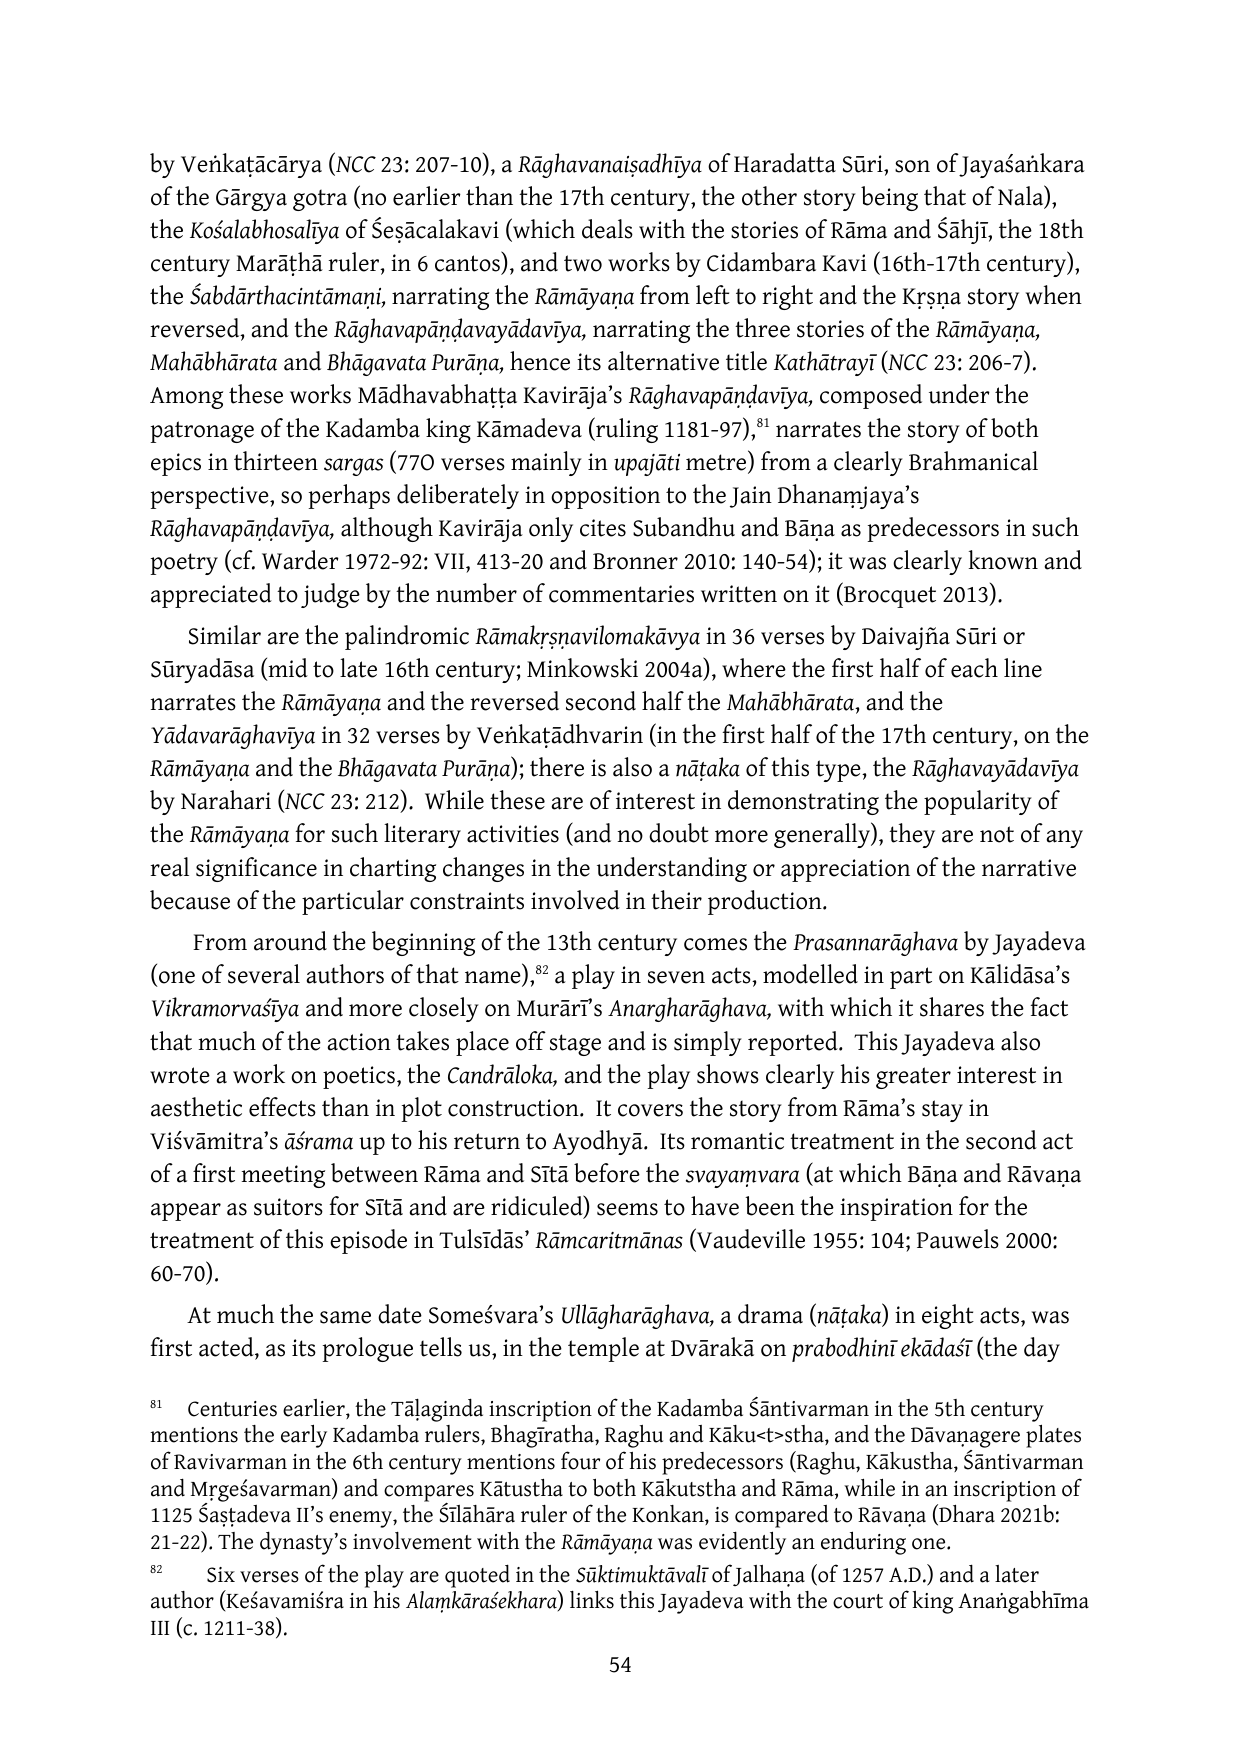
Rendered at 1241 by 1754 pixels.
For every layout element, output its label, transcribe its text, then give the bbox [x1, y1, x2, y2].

text From the middle of the 12th century comes an early example of a genre that was to become relatively popular in the later period of Sanskrit literature: the śleṣakāvya in which the poet contrives by constant play on words (śleṣa) and by dividing up word-units in different ways to tell two stories simultaneously (hence the alternative names for the genre, dvyarthakāvya and dvisandhānakāvya, both terms being equivalent to “poem with two meanings”). This is the Rāmacarita of Sandhyākaranandin, which in 215 stanzas tells simultaneously the story of Rāma Dāśarathi and Rāmapāla of the Pāla dynasty (accession c. 1072); it is an important source for Rāmapāla’s reign, despite treating it in somewhat mythological fashion, and its purpose is clearly to enhance the ruler’s status by the implicit equation with Rāma. Other śleṣakāvyas on the Rāmāyaṇa include: Rāghavapāṇḍavīyas by Daṇḍin (lost apart from a single stanza), by Dhanaṃjaya (a Digambara Jain – his work is treated under Jain versions), by Śrutakīrti Traividya (11th-12th century), by Kavirāja (also known as Mādhavabhaṭṭa, composed around 1175), by Kṛṣṇapaṇḍita (mid 13th century) and by Veṅkaṭācārya (NCC 23: 207-10), a Rāghavanaiṣadhīya of Haradatta Sūri, son of Jayaśaṅkara of the Gārgya gotra (no earlier than the 17th century, the other story being that of Nala), the Kośalabhosalīya of Śeṣācalakavi (which deals with the stories of Rāma and Śāhjī, the 18th century Marāṭhā ruler, in 6 cantos), and two works by Cidambara Kavi (16th-17th century), the Śabdārthacintāmaṇi, narrating the Rāmāyaṇa from left to right and the Kṛṣṇa story when reversed, and the Rāghavapāṇḍavayādavīya, narrating the three stories of the Rāmāyaṇa, Mahābhārata and Bhāgavata Purāṇa, hence its alternative title Kathātrayī (NCC 23: 206-7). Among these works Mādhavabhaṭṭa Kavirāja’s Rāghavapāṇḍavīya, composed under the patronage of the Kadamba king Kāmadeva (ruling 1181-97), narrates the story of both epics in thirteen sargas (77O verses mainly in upajāti metre) from a clearly Brahmanical perspective, so perhaps deliberately in opposition to the Jain Dhanaṃjaya’s Rāghavapāṇḍavīya, although Kavirāja only cites Subandhu and Bāṇa as predecessors in such poetry (cf. Warder 1972-92: VII, 413-20 and Bronner 2010: 140-54); it was clearly known and appreciated to judge by the number of commentaries written on it (Brocquet 2013). [150, 150, 1090, 609]
text From around the beginning of the 13th century comes the Prasannarāghava by Jayadeva (one of several authors of that name), a play in seven acts, modelled in part on Kālidāsa’s Vikramorvaśīya and more closely on Murārī’s Anargharāghava, with which it shares the fact that much of the action takes place off stage and is simply reported. This Jayadeva also wrote a work on poetics, the Candrāloka, and the play shows clearly his greater interest in aesthetic effects than in plot construction. It covers the story from Rāma’s stay in Viśvāmitra’s āśrama up to his return to Ayodhyā. Its romantic treatment in the second act of a first meeting between Rāma and Sītā before the svayaṃvara (at which Bāṇa and Rāvaṇa appear as suitors for Sītā and are ridiculed) seems to have been the inspiration for the treatment of this episode in Tulsīdās’ Rāmcaritmānas (Vaudeville 1955: 104; Pauwels 2000: 60-70). [150, 928, 1090, 1289]
text Similar are the palindromic Rāmakṛṣṇavilomakāvya in 36 verses by Daivajña Sūri or Sūryadāsa (mid to late 16th century; Minkowski 2004a), where the first half of each line narrates the Rāmāyaṇa and the reversed second half the Mahābhārata, and the Yādavarāghavīya in 32 verses by Veṅkaṭādhvarin (in the first half of the 17th century, on the Rāmāyaṇa and the Bhāgavata Purāṇa); there is also a nāṭaka of this type, the Rāghavayādavīya by Narahari (NCC 23: 212). While these are of interest in demonstrating the popularity of the Rāmāyaṇa for such literary activities (and no doubt more generally), they are not of any real significance in charting changes in the understanding or appreciation of the narrative because of the particular constraints involved in their production. [150, 622, 1090, 916]
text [150, 1301, 1090, 1363]
